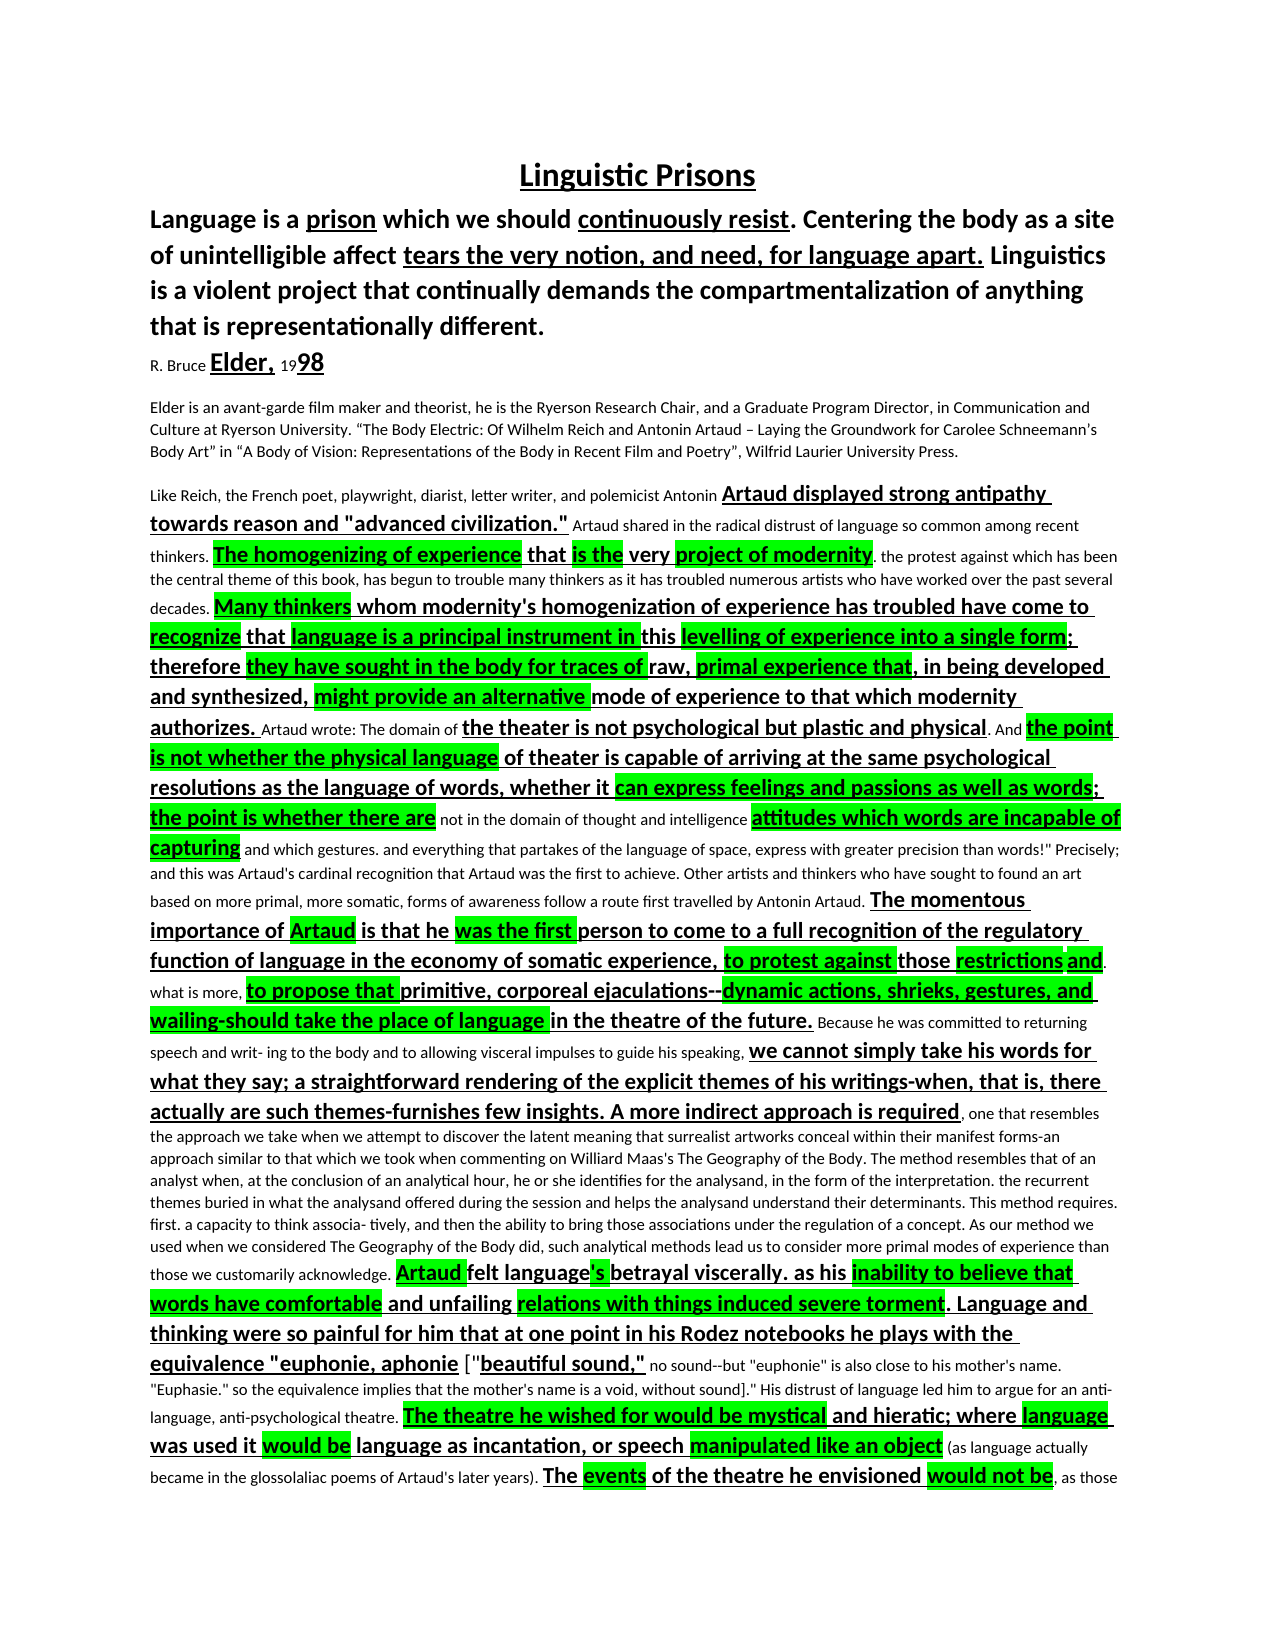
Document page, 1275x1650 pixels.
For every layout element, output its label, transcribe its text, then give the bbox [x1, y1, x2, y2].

subtitle Language is a prison which we should continuously resist. Centering the body as a site of unintelligible affect tears the very notion, and need, for language apart. Linguistics is a violent project that continually demands the compartmentalization of anything that is representationally different. [150, 202, 1125, 342]
text R. Bruce Elder, 1998 [150, 345, 1125, 378]
subtitle Linguistic Prisons [150, 154, 1125, 195]
text Elder is an avant-garde film maker and theorist, he is the Ryerson Research Chair, and a Graduate Program Director, in Communication and Culture at Ryerson University. “The Body Electric: Of Wilhelm Reich and Antonin Artaud – Laying the Groundwork for Carolee Schneemann’s Body Art” in “A Body of Vision: Representations of the Body in Recent Film and Poetry”, Wilfrid Laurier University Press. [150, 397, 1125, 461]
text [150, 479, 1125, 1490]
